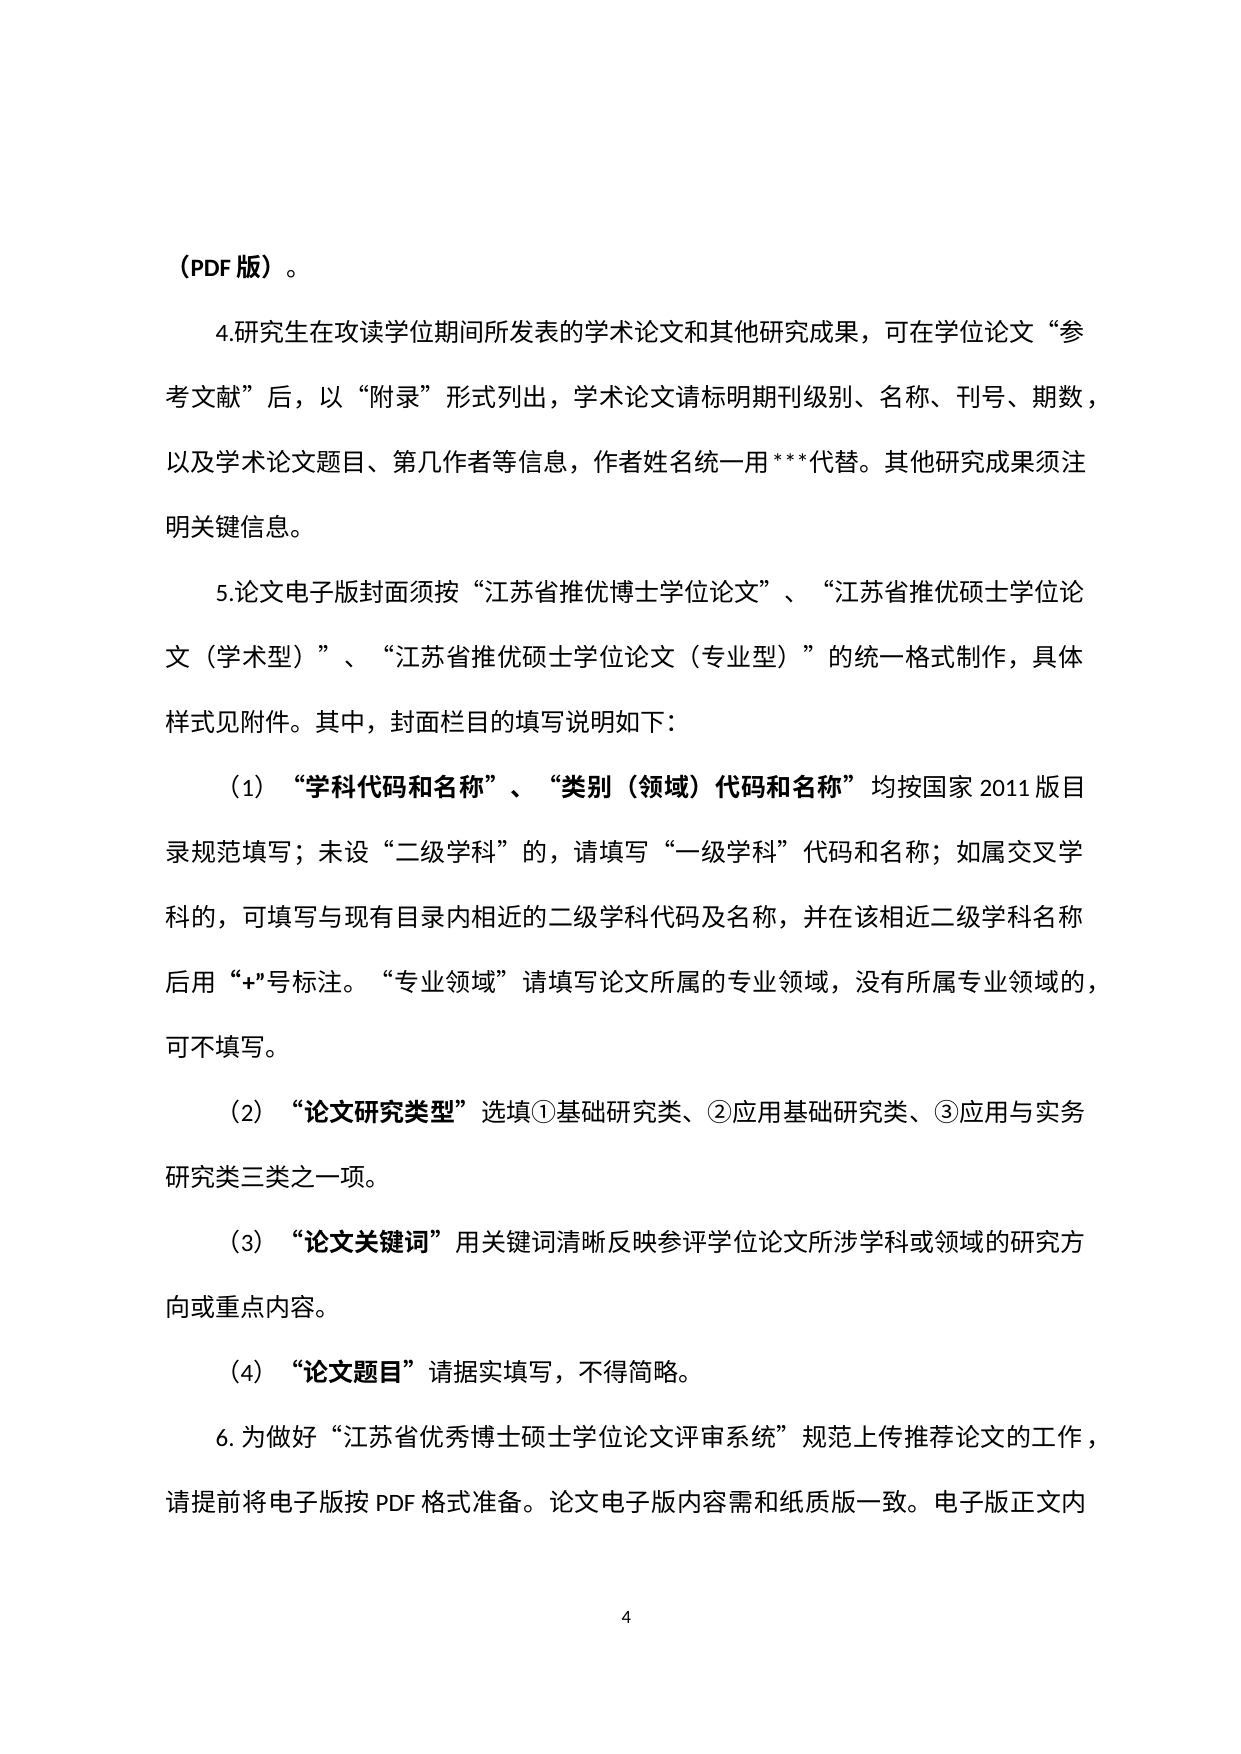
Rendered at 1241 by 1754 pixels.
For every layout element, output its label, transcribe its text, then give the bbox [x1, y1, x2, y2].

text （3）“论文关键词”用关键词清晰反映参评学位论文所涉学科或领域的研究方向或重点内容。 [165, 1208, 1087, 1338]
text （4）“论文题目”请据实填写，不得简略。 [165, 1338, 1087, 1403]
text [165, 233, 1087, 298]
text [165, 1403, 1087, 1533]
text 5.论文电子版封面须按“江苏省推优博士学位论文”、“江苏省推优硕士学位论文（学术型）”、“江苏省推优硕士学位论文（专业型）”的统一格式制作，具体样式见附件。其中，封面栏目的填写说明如下： [165, 558, 1087, 753]
text （2）“论文研究类型”选填①基础研究类、②应用基础研究类、③应用与实务研究类三类之一项。 [165, 1078, 1087, 1208]
text 4.研究生在攻读学位期间所发表的学术论文和其他研究成果，可在学位论文“参考文献”后，以“附录”形式列出，学术论文请标明期刊级别、名称、刊号、期数，以及学术论文题目、第几作者等信息，作者姓名统一用***代替。其他研究成果须注明关键信息。 [165, 298, 1087, 558]
text （1）“学科代码和名称”、“类别（领域）代码和名称”均按国家2011版目录规范填写；未设“二级学科”的，请填写“一级学科”代码和名称；如属交叉学科的，可填写与现有目录内相近的二级学科代码及名称，并在该相近二级学科名称后用“+”号标注。“专业领域”请填写论文所属的专业领域，没有所属专业领域的，可不填写。 [165, 753, 1087, 1078]
